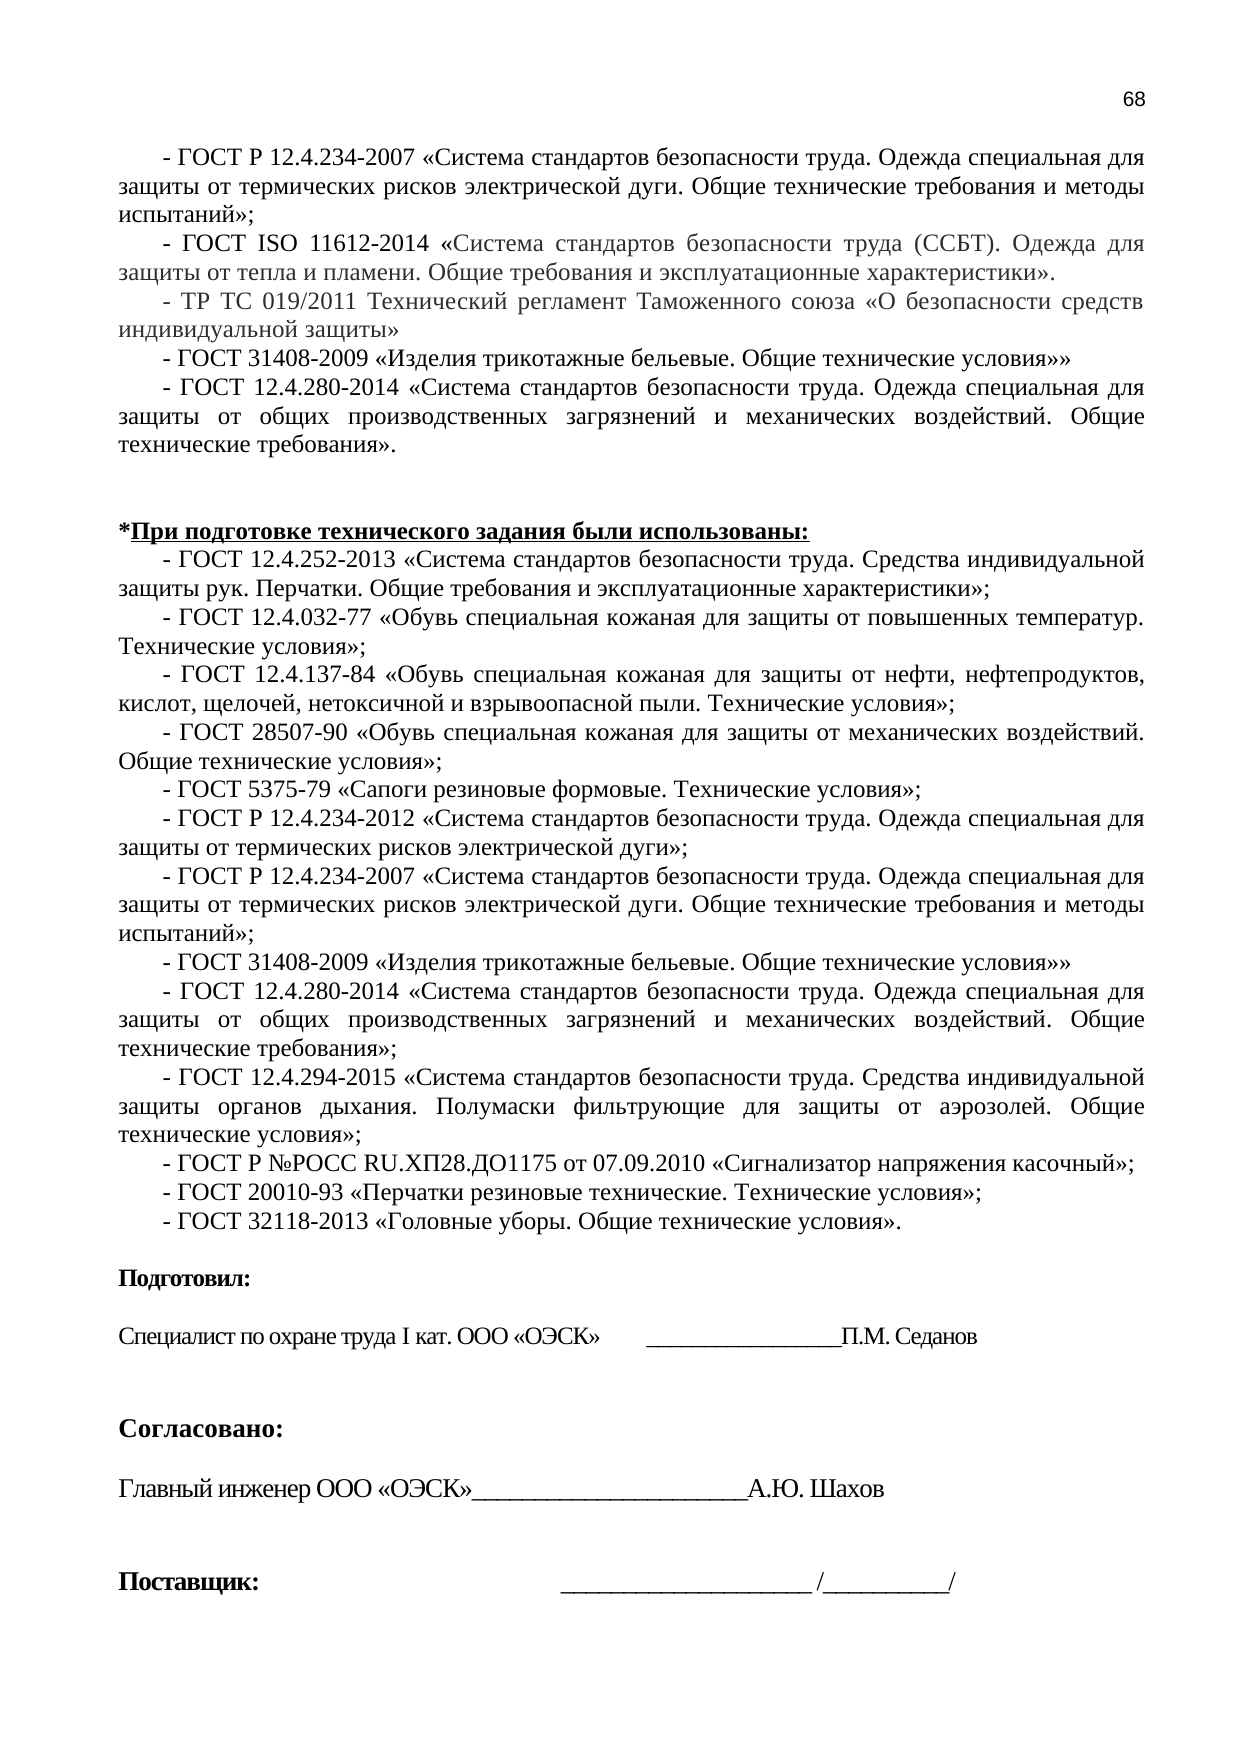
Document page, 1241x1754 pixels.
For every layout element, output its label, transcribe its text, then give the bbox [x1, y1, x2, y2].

text - ГОСТ Р 12.4.234-2012 «Система стандартов безопасности труда. Одежда специальная для защиты от термических рисков электрической дуги»; [118, 803, 1146, 861]
text Согласовано: [118, 1412, 1146, 1443]
text - ГОСТ 12.4.252-2013 «Система стандартов безопасности труда. Средства индивидуальной защиты рук. Перчатки. Общие требования и эксплуатационные характеристики»; [118, 544, 1146, 602]
text - ГОСТ 12.4.280-2014 «Система стандартов безопасности труда. Одежда специальная для защиты от общих производственных загрязнений и механических воздействий. Общие технические требования»; [118, 976, 1146, 1062]
text - ГОСТ 12.4.294-2015 «Система стандартов безопасности труда. Средства индивидуальной защиты органов дыхания. Полумаски фильтрующие для защиты от аэрозолей. Общие технические условия»; [118, 1062, 1146, 1148]
text - ГОСТ 31408-2009 «Изделия трикотажные бельевые. Общие технические условия»» [118, 343, 1146, 372]
text Поставщик: ____________________ /__________/ [118, 1565, 1146, 1596]
text Главный инженер ООО «ОЭСК»______________________А.Ю. Шахов [118, 1472, 1146, 1503]
text - ГОСТ 12.4.280-2014 «Система стандартов безопасности труда. Одежда специальная для защиты от общих производственных загрязнений и механических воздействий. Общие технические требования». [118, 372, 1146, 458]
text - ГОСТ 12.4.032-77 «Обувь специальная кожаная для защиты от повышенных температур. Технические условия»; [118, 602, 1146, 659]
text - ГОСТ Р 12.4.234-2007 «Система стандартов безопасности труда. Одежда специальная для защиты от термических рисков электрической дуги. Общие технические требования и методы испытаний»; [118, 142, 1146, 228]
text - ГОСТ 20010-93 «Перчатки резиновые технические. Технические условия»; [118, 1177, 1146, 1206]
text - ГОСТ Р 12.4.234-2007 «Система стандартов безопасности труда. Одежда специальная для защиты от термических рисков электрической дуги. Общие технические требования и методы испытаний»; [118, 861, 1146, 947]
text - ГОСТ 5375-79 «Сапоги резиновые формовые. Технические условия»; [118, 774, 1146, 803]
text Подготовил: [118, 1263, 1146, 1292]
subtitle - ТР ТС 019/2011 Технический регламент Таможенного союза «О безопасности средств индивидуальной защиты» [118, 286, 1146, 343]
text Специалист по охране труда I кат. ООО «ОЭСК» _________________П.М. Седанов [118, 1321, 1146, 1349]
text - ГОСТ 31408-2009 «Изделия трикотажные бельевые. Общие технические условия»» [118, 947, 1146, 976]
text - ГОСТ Р №РОСС RU.ХП28.ДО1175 от 07.09.2010 «Сигнализатор напряжения касочный»; [118, 1148, 1146, 1177]
text - ГОСТ 32118-2013 «Головные уборы. Общие технические условия». [118, 1206, 1146, 1234]
text *При подготовке технического задания были использованы: [118, 516, 1146, 544]
text - ГОСТ 12.4.137-84 «Обувь специальная кожаная для защиты от нефти, нефтепродуктов, кислот, щелочей, нетоксичной и взрывоопасной пыли. Технические условия»; [118, 659, 1146, 717]
subtitle - ГОСТ ISO 11612-2014 «Система стандартов безопасности труда (ССБТ). Одежда для защиты от тепла и пламени. Общие требования и эксплуатационные характеристики». [118, 228, 1146, 286]
text - ГОСТ 28507-90 «Обувь специальная кожаная для защиты от механических воздействий. Общие технические условия»; [118, 717, 1146, 774]
